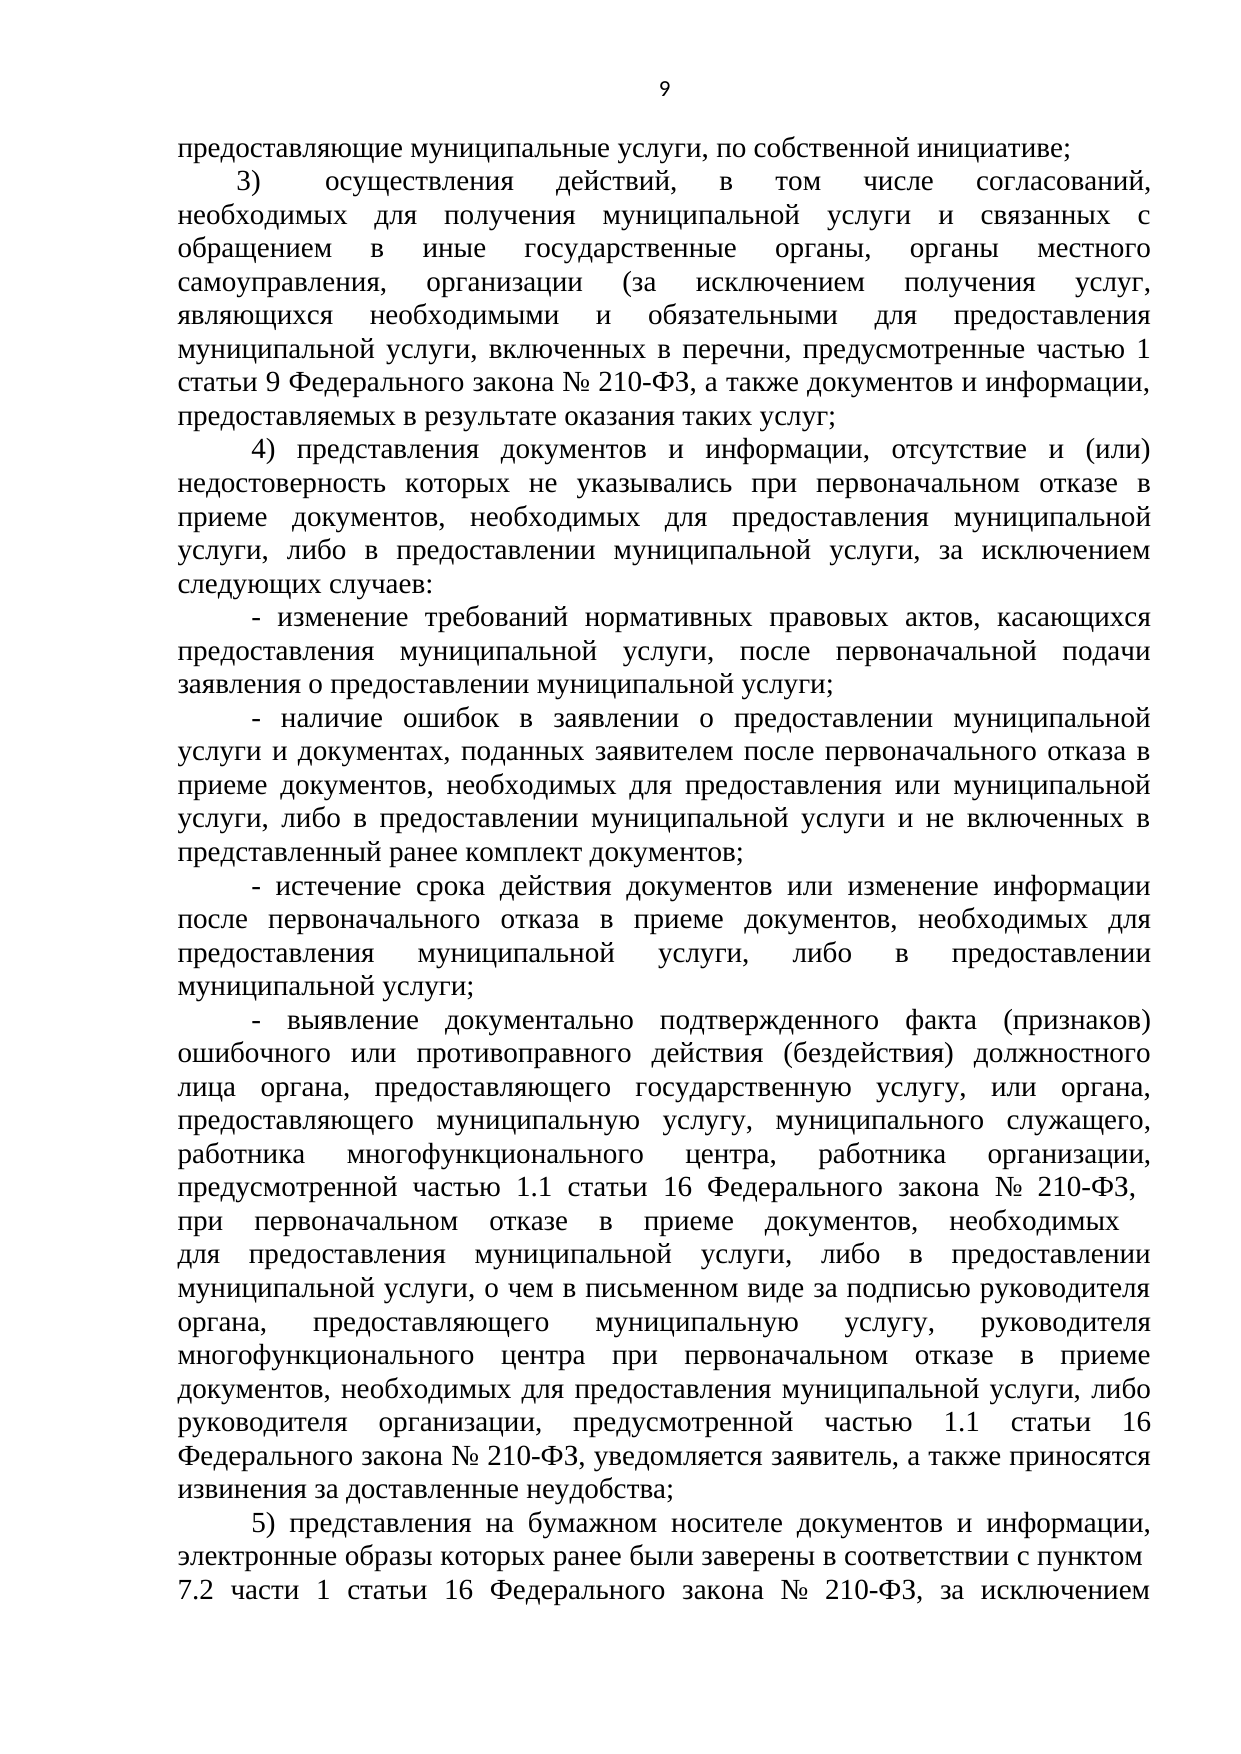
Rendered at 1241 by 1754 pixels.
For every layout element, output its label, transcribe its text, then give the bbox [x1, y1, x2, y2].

text - истечение срока действия документов или изменение информации после первоначального отказа в приеме документов, необходимых для предоставления муниципальной услуги, либо в предоставлении муниципальной услуги; [177, 868, 1152, 1002]
text - наличие ошибок в заявлении о предоставлении муниципальной услуги и документах, поданных заявителем после первоначального отказа в приеме документов, необходимых для предоставления или муниципальной услуги, либо в предоставлении муниципальной услуги и не включенных в представленный ранее комплект документов; [177, 700, 1152, 868]
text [177, 1505, 1152, 1606]
text - изменение требований нормативных правовых актов, касающихся предоставления муниципальной услуги, после первоначальной подачи заявления о предоставлении муниципальной услуги; [177, 599, 1152, 700]
text - выявление документально подтвержденного факта (признаков) ошибочного или противоправного действия (бездействия) должностного лица органа, предоставляющего государственную услугу, или органа, предоставляющего муниципальную услугу, муниципального служащего, работника многофункционального центра, работника организации, предусмотренной частью 1.1 статьи 16 Федерального закона № 210-ФЗ, при первоначальном отказе в приеме документов, необходимых для предоставления муниципальной услуги, либо в предоставлении муниципальной услуги, о чем в письменном виде за подписью руководителя органа, предоставляющего муниципальную услугу, руководителя многофункционального центра при первоначальном отказе в приеме документов, необходимых для предоставления муниципальной услуги, либо руководителя организации, предусмотренной частью 1.1 статьи 16 Федерального закона № 210-ФЗ, уведомляется заявитель, а также приносятся извинения за доставленные неудобства; [177, 1002, 1152, 1505]
text 4) представления документов и информации, отсутствие и (или) недостоверность которых не указывались при первоначальном отказе в приеме документов, необходимых для предоставления муниципальной услуги, либо в предоставлении муниципальной услуги, за исключением следующих случаев: [177, 432, 1152, 599]
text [177, 130, 1152, 163]
text 3) осуществления действий, в том числе согласований, необходимых для получения муниципальной услуги и связанных с обращением в иные государственные органы, органы местного самоуправления, организации (за исключением получения услуг, являющихся необходимыми и обязательными для предоставления муниципальной услуги, включенных в перечни, предусмотренные частью 1 статьи 9 Федерального закона № 210-ФЗ, а также документов и информации, предоставляемых в результате оказания таких услуг; [177, 163, 1152, 432]
